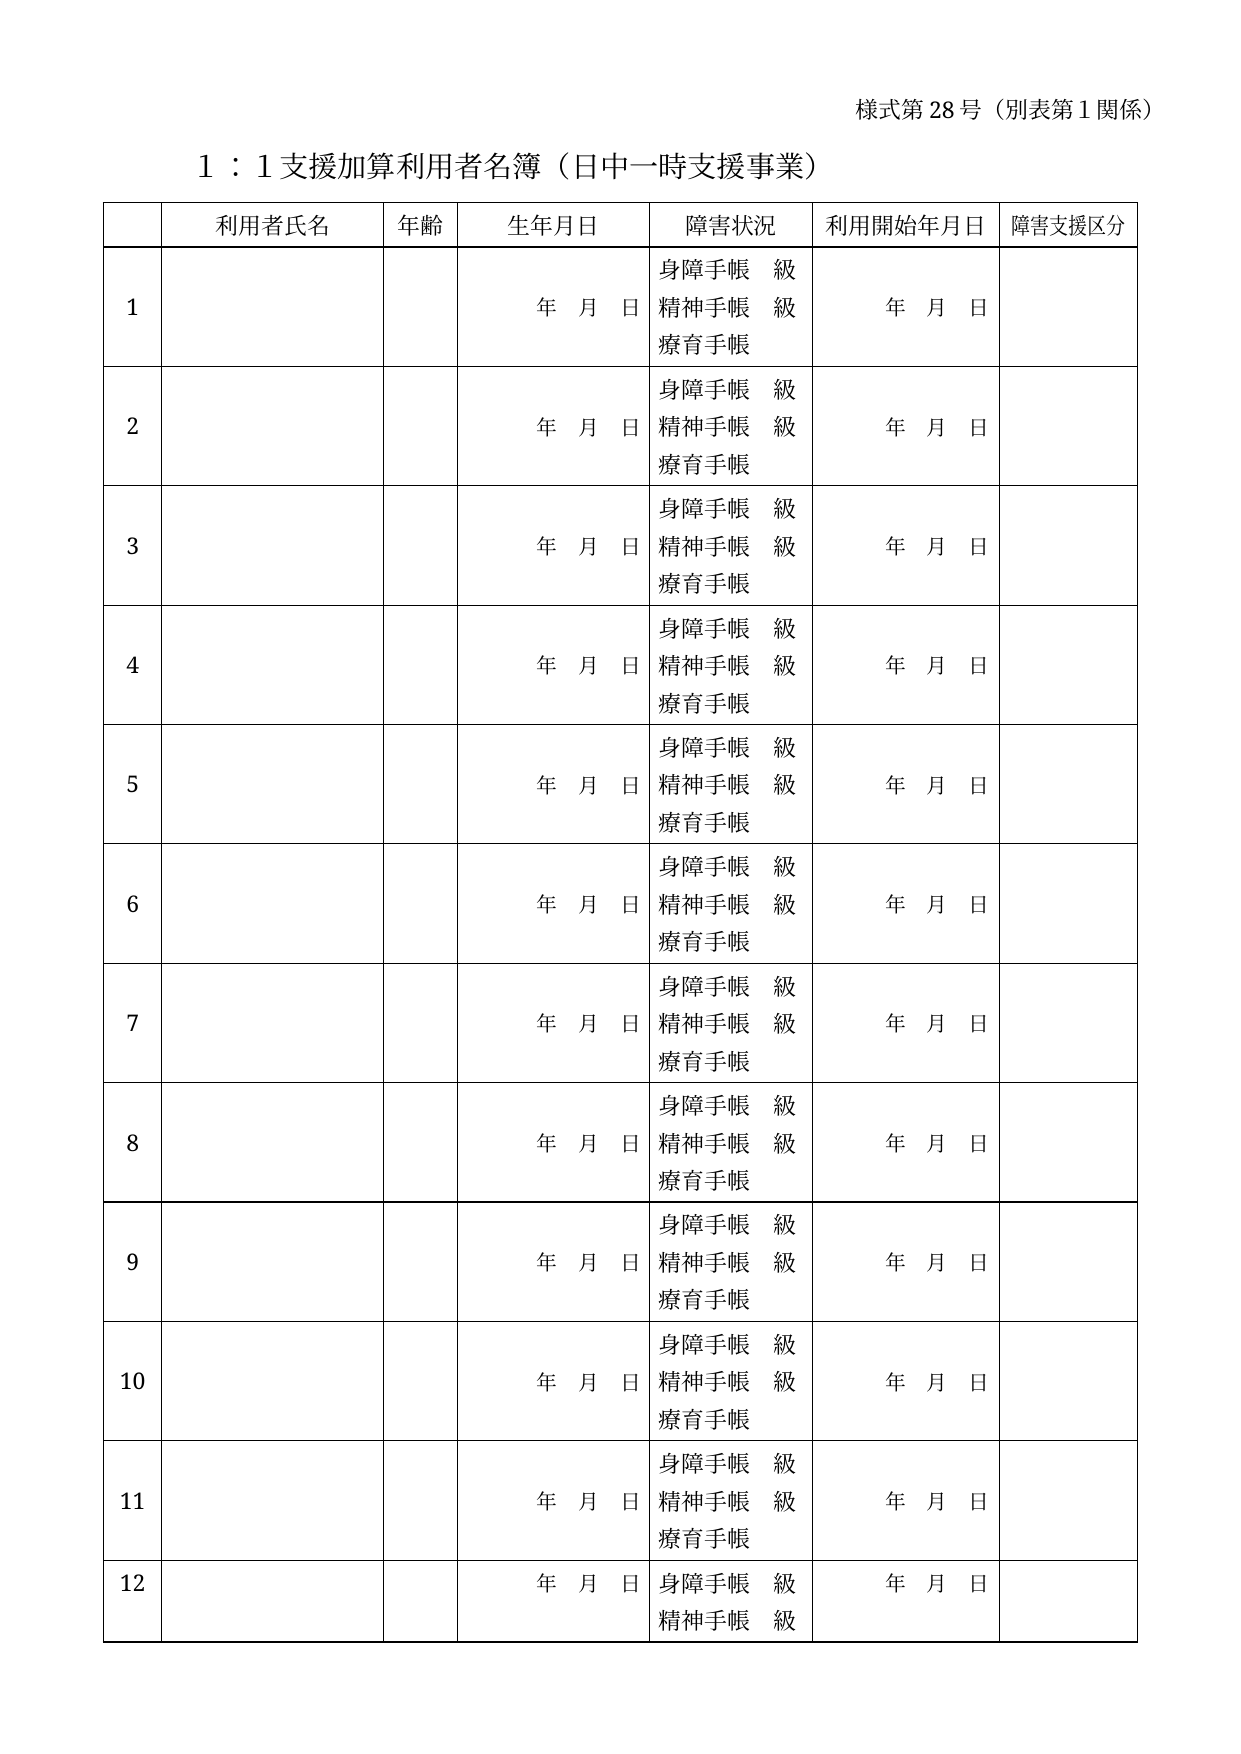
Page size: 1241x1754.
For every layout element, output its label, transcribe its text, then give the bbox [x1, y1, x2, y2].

table_cell [162, 725, 383, 843]
table_cell 5 [104, 725, 161, 843]
table_cell 年 月 日 [813, 606, 999, 724]
table_cell 年 月 日 [813, 1322, 999, 1440]
table_cell [1000, 248, 1137, 366]
table_cell 身障手帳 級 精神手帳 級 療育手帳 [650, 248, 812, 366]
table_cell [162, 964, 383, 1082]
table_cell 7 [104, 964, 161, 1082]
table_cell 身障手帳 級 精神手帳 級 療育手帳 [650, 1441, 812, 1559]
text １：１支援加算利用者名簿（日中一時支援事業） [75, 127, 1165, 202]
table_cell 年 月 日 [813, 1441, 999, 1559]
table_cell 年 月 日 [813, 248, 999, 366]
table_cell [384, 486, 457, 604]
text 様式第28号（別表第１関係） [75, 89, 1165, 127]
table_cell [384, 964, 457, 1082]
table_cell 年 月 日 [458, 964, 649, 1082]
table_cell 身障手帳 級 精神手帳 級 療育手帳 [650, 367, 812, 485]
table_cell 年 月 日 [813, 725, 999, 843]
table_cell [384, 1083, 457, 1201]
table_cell 年 月 日 [813, 367, 999, 485]
table_cell [384, 725, 457, 843]
table_cell 年 月 日 [813, 844, 999, 963]
table_cell 年 月 日 [458, 248, 649, 366]
table_cell 身障手帳 級 精神手帳 級 療育手帳 [650, 486, 812, 604]
table_cell 年 月 日 [458, 606, 649, 724]
table_cell [162, 844, 383, 963]
table_header 年齢 [384, 203, 457, 246]
table_cell 2 [104, 367, 161, 485]
table_cell 年 月 日 [458, 1083, 649, 1201]
table_cell 年 月 日 [813, 1561, 999, 1641]
table_cell [1000, 1561, 1137, 1641]
table_cell [1000, 1083, 1137, 1201]
table_cell 4 [104, 606, 161, 724]
table_header 利用者氏名 [162, 203, 383, 246]
table_cell [1000, 606, 1137, 724]
table_cell 年 月 日 [458, 1322, 649, 1440]
table_cell [1000, 367, 1137, 485]
table_cell [162, 248, 383, 366]
table_cell 12 [104, 1561, 161, 1641]
table_cell [1000, 964, 1137, 1082]
table_header 生年月日 [458, 203, 649, 246]
table_cell [162, 367, 383, 485]
table_cell [162, 1441, 383, 1559]
table_cell 年 月 日 [813, 1203, 999, 1321]
table_cell 年 月 日 [458, 725, 649, 843]
table_cell 身障手帳 級 精神手帳 級 療育手帳 [650, 844, 812, 963]
table_header 障害状況 [650, 203, 812, 246]
table_cell 年 月 日 [813, 486, 999, 604]
table_cell 11 [104, 1441, 161, 1559]
table_cell 身障手帳 級 精神手帳 級 療育手帳 [650, 1322, 812, 1440]
table_cell 8 [104, 1083, 161, 1201]
table_cell [384, 1203, 457, 1321]
table_cell 10 [104, 1322, 161, 1440]
table_cell [1000, 486, 1137, 604]
table_cell 身障手帳 級 精神手帳 級 療育手帳 [650, 1203, 812, 1321]
table_header 利用開始年月日 [813, 203, 999, 246]
table_cell [384, 367, 457, 485]
table_cell [384, 1322, 457, 1440]
table_cell [384, 844, 457, 963]
table_cell 6 [104, 844, 161, 963]
table_cell 年 月 日 [458, 844, 649, 963]
table_cell 年 月 日 [813, 964, 999, 1082]
table_cell [384, 1561, 457, 1641]
table_cell 1 [104, 248, 161, 366]
table_cell 年 月 日 [813, 1083, 999, 1201]
table_cell [1000, 1441, 1137, 1559]
table_cell [384, 606, 457, 724]
table_cell [162, 1561, 383, 1641]
table_cell 身障手帳 級 精神手帳 級 療育手帳 [650, 964, 812, 1082]
table_cell 身障手帳 級 精神手帳 級 療育手帳 [650, 1561, 812, 1641]
table_cell [384, 248, 457, 366]
table_header [104, 203, 161, 246]
table_cell 年 月 日 [458, 367, 649, 485]
table_cell [162, 1203, 383, 1321]
table_cell [384, 1441, 457, 1559]
table_cell 身障手帳 級 精神手帳 級 療育手帳 [650, 1083, 812, 1201]
table_cell [1000, 844, 1137, 963]
table_cell 身障手帳 級 精神手帳 級 療育手帳 [650, 606, 812, 724]
table_cell 9 [104, 1203, 161, 1321]
table_header 障害支援区分 [1000, 203, 1137, 246]
table_cell 身障手帳 級 精神手帳 級 療育手帳 [650, 725, 812, 843]
table_cell [1000, 1203, 1137, 1321]
table_cell 年 月 日 [458, 1561, 649, 1641]
table_cell [162, 606, 383, 724]
table_cell [1000, 725, 1137, 843]
table_cell [1000, 1322, 1137, 1440]
table_cell [162, 1322, 383, 1440]
table_cell 年 月 日 [458, 1203, 649, 1321]
table_cell 年 月 日 [458, 1441, 649, 1559]
table_cell [162, 1083, 383, 1201]
table_cell [162, 486, 383, 604]
table_cell 年 月 日 [458, 486, 649, 604]
table_cell 3 [104, 486, 161, 604]
